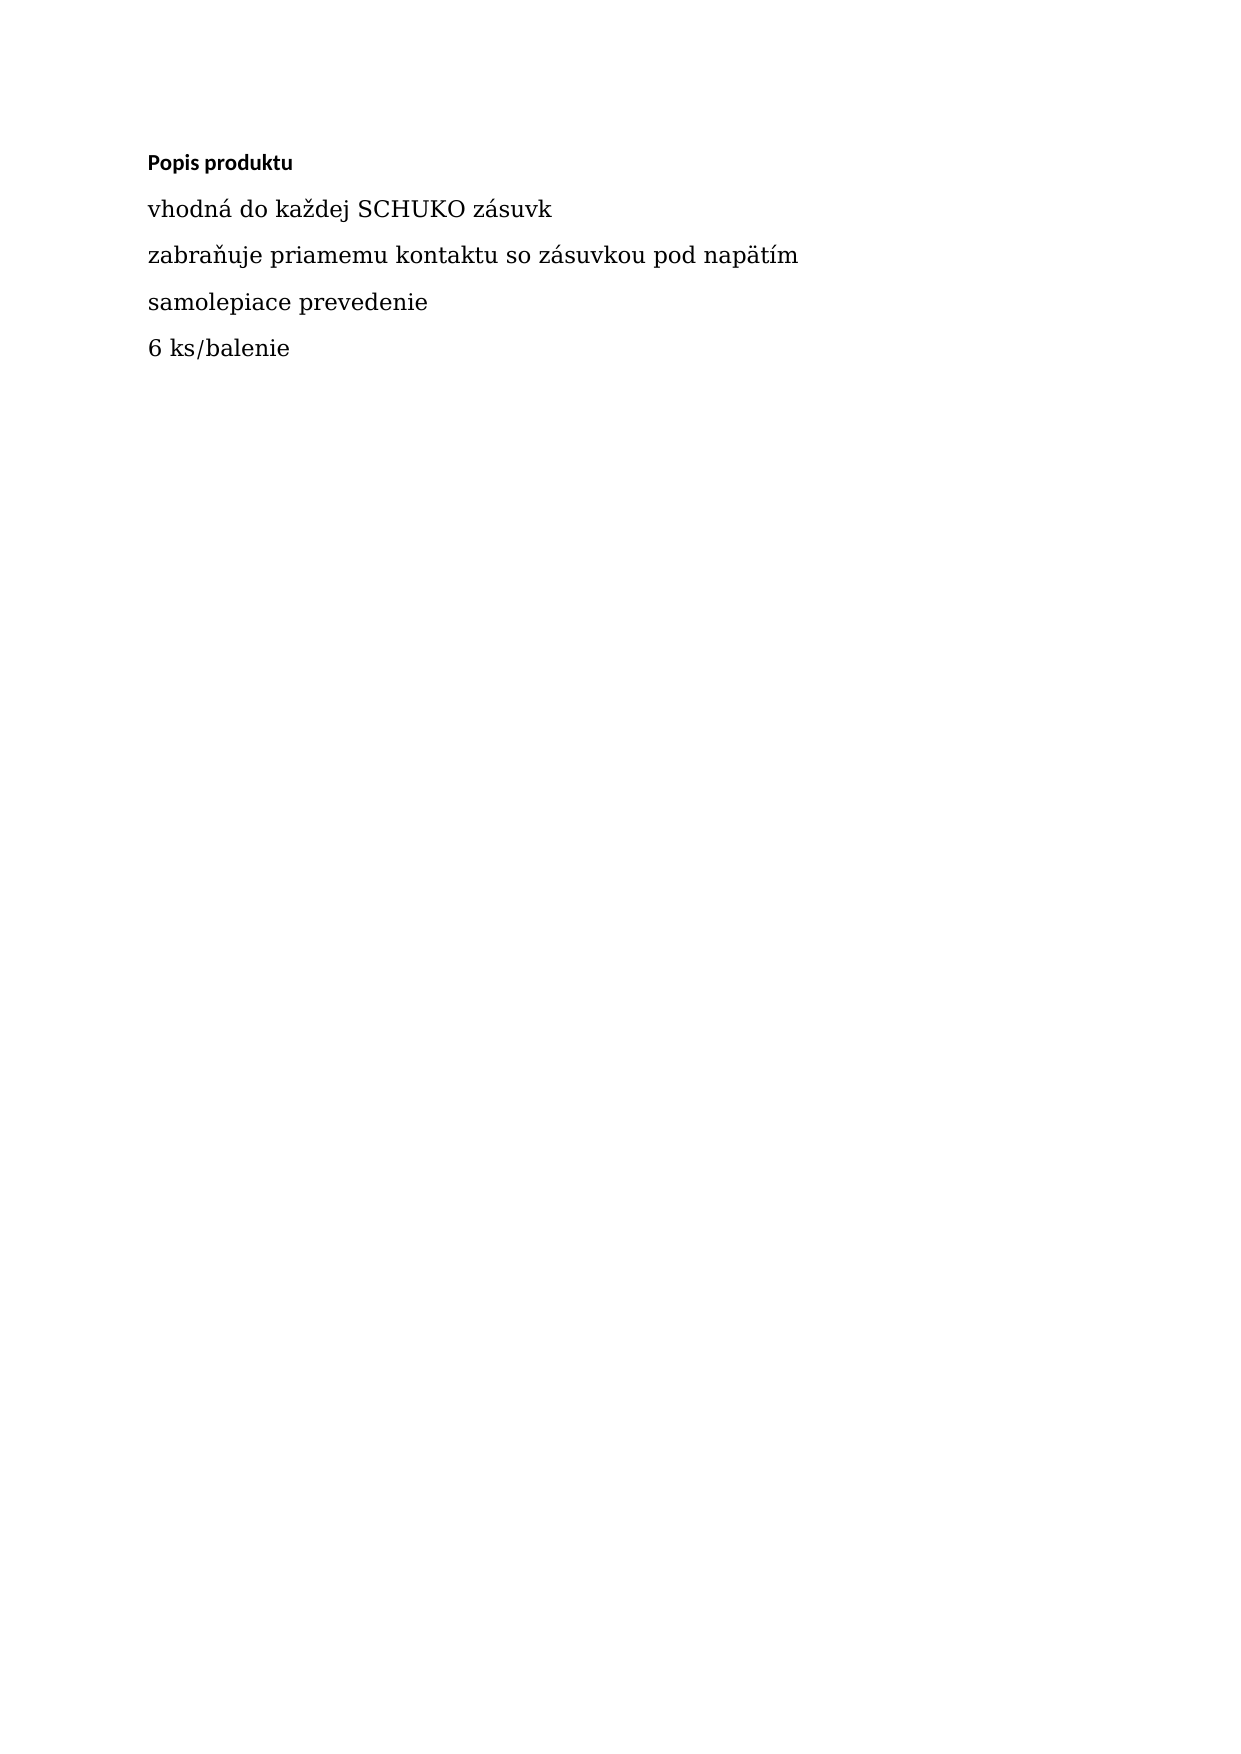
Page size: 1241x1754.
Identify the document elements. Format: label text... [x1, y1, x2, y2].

text 6 ks/balenie [148, 333, 1093, 361]
text Popis produktu [148, 148, 1093, 176]
text samolepiace prevedenie [148, 287, 1093, 315]
text vhodná do každej SCHUKO zásuvk [148, 194, 1093, 222]
text zabraňuje priamemu kontaktu so zásuvkou pod napätím [148, 241, 1093, 268]
